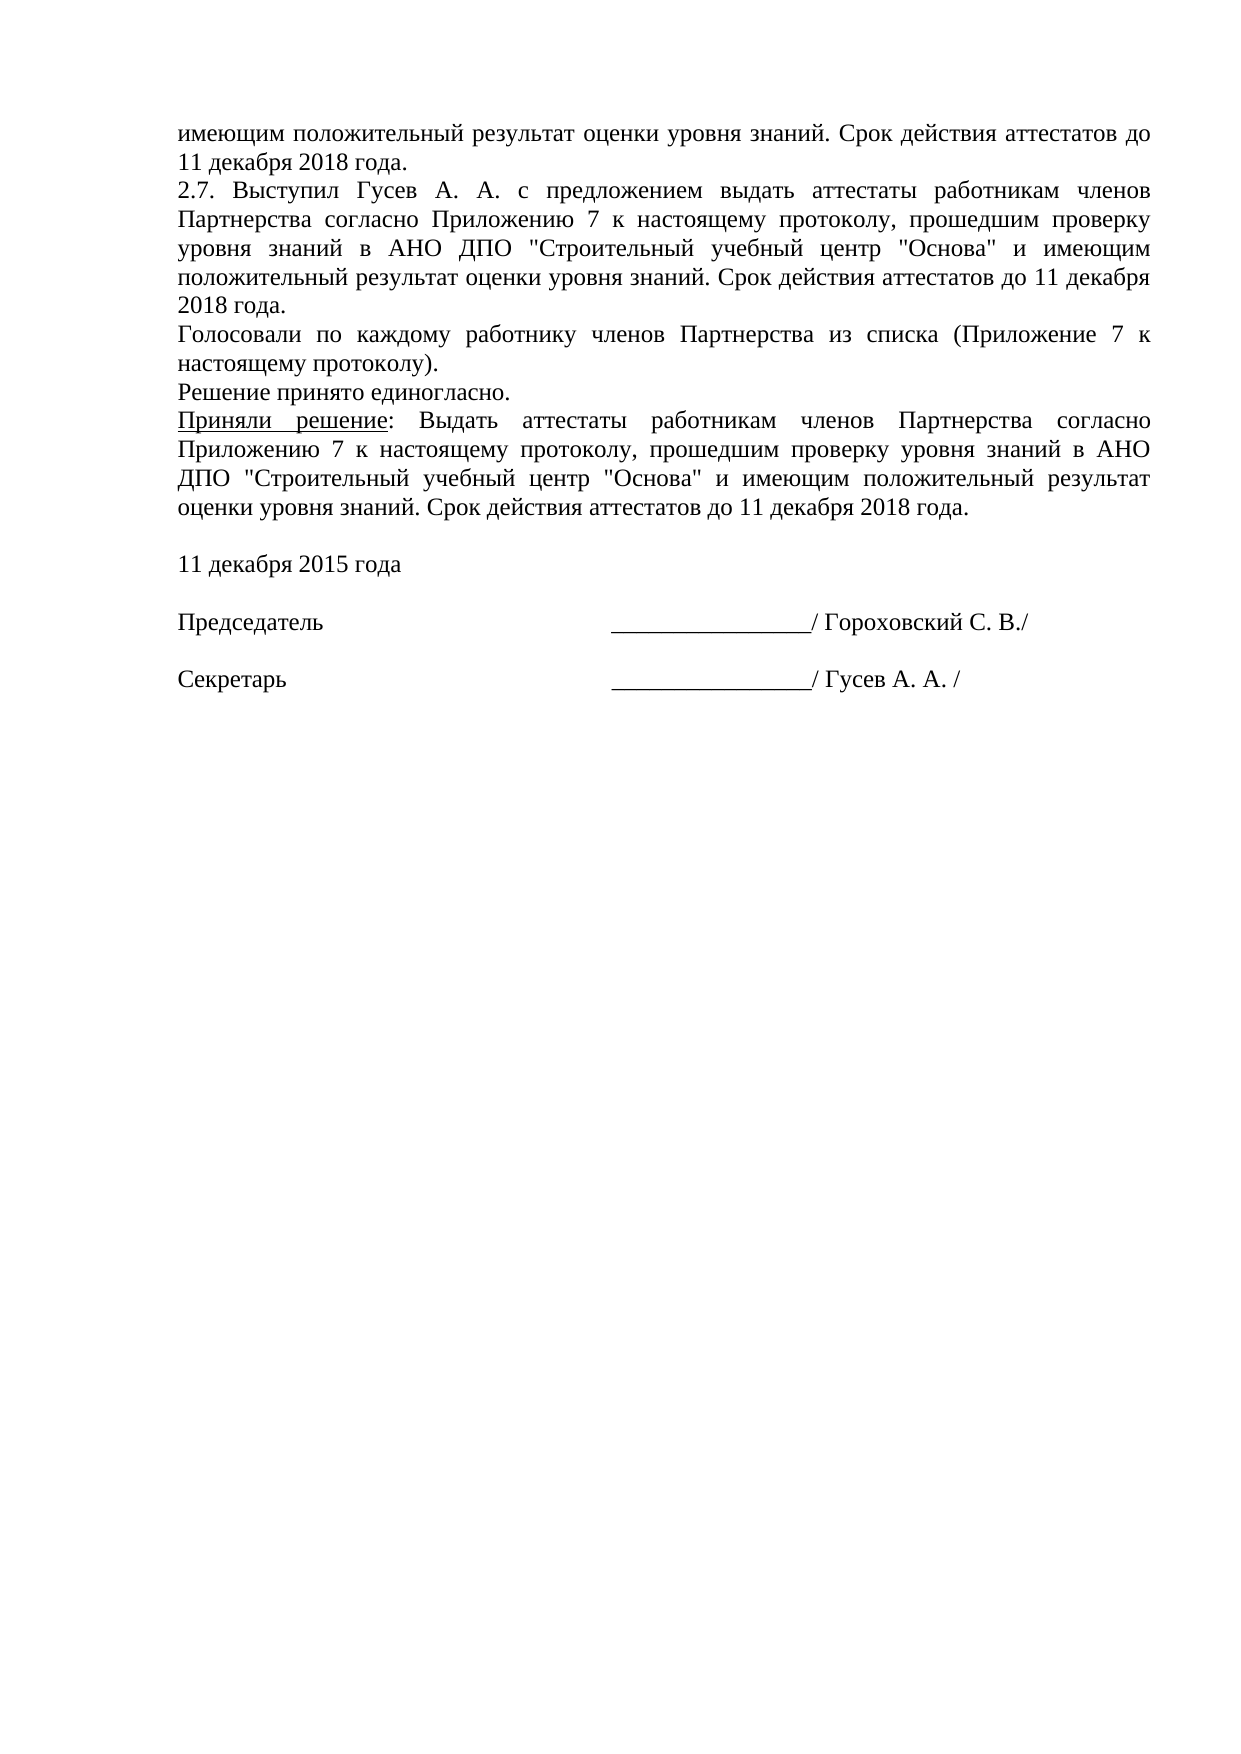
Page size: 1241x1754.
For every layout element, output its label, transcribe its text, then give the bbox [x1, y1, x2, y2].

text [177, 118, 1152, 176]
text Секретарь ________________/ Гусев А. А. / [177, 664, 1152, 693]
text Председатель ________________/ Гороховский С. В. / [177, 607, 1152, 636]
text Голосовали по каждому работнику членов Партнерства из списка (Приложение 7 к настоящему протоколу). [177, 319, 1152, 377]
text Приняли решение: Выдать аттестаты работникам членов Партнерства согласно Приложению 7 к настоящему протоколу, прошедшим проверку уровня знаний в АНО ДПО "Строительный учебный центр "Основа" и имеющим положительный результат оценки уровня знаний. Срок действия аттестатов до 11 декабря 2018 года. [177, 406, 1152, 521]
text 2.7. Выступил Гусев А. А. с предложением выдать аттестаты работникам членов Партнерства согласно Приложению 7 к настоящему протоколу, прошедшим проверку уровня знаний в АНО ДПО "Строительный учебный центр "Основа" и имеющим положительный результат оценки уровня знаний. Срок действия аттестатов до 11 декабря 2018 года. [177, 176, 1152, 319]
text 11 декабря 2015 года [177, 549, 1152, 578]
text Решение принято единогласно. [177, 377, 1152, 406]
